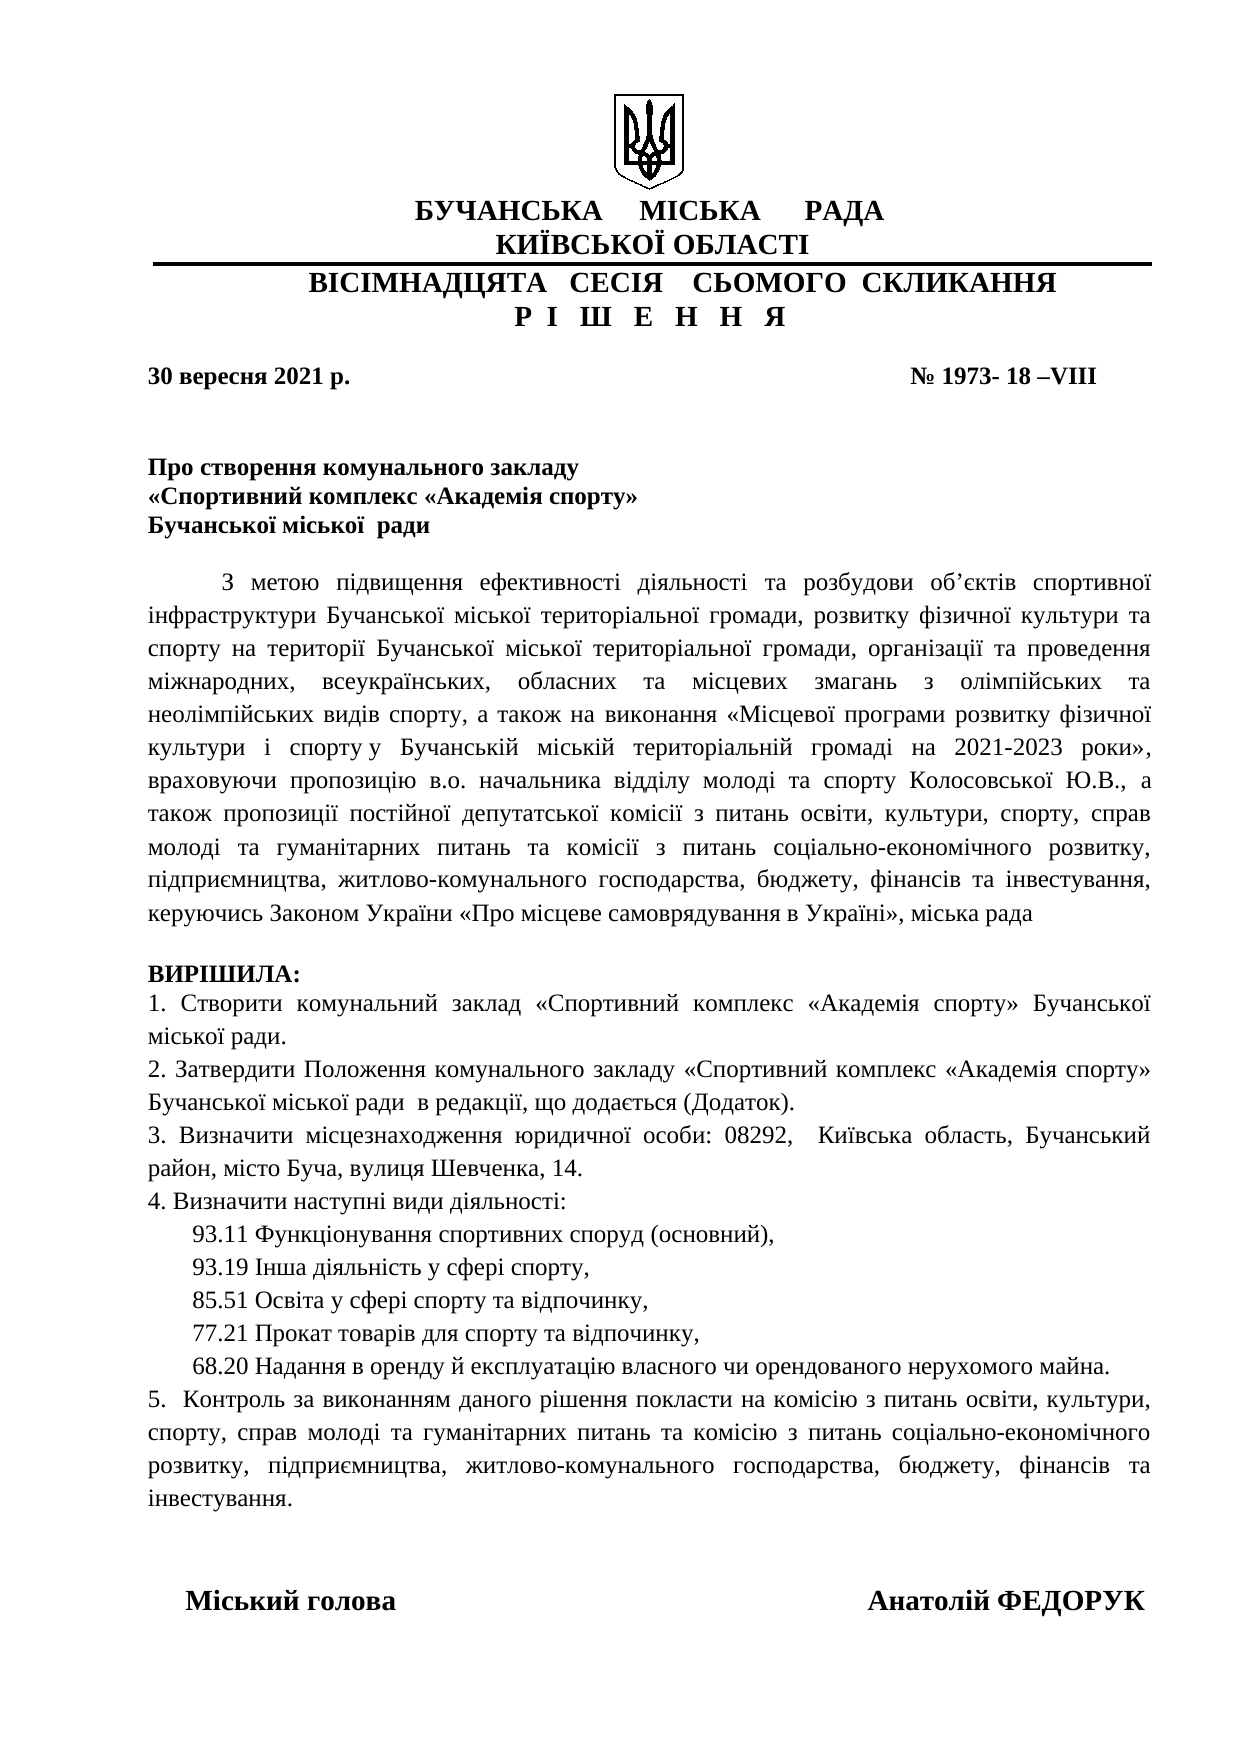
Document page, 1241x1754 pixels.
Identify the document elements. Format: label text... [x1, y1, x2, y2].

text Бучанської міської ради [148, 510, 1152, 539]
text БУЧАНСЬКА МІСЬКА РАДА [148, 193, 1152, 227]
text ВИРІШИЛА: [148, 959, 1152, 988]
text 85.51 Освіта у сфері спорту та відпочинку, [148, 1285, 1152, 1314]
text Про створення комунального закладу [148, 452, 1152, 481]
text 2. Затвердити Положення комунального закладу «Спортивний комплекс «Академія спорту» Бучанської міської ради в редакції, що додається (Додаток). [148, 1054, 1152, 1116]
text Міський голова Анатолій ФЕДОРУК [148, 1583, 1152, 1617]
list 30 вересня 2021 р. № 1973- 18 –VІІІ [148, 361, 1152, 390]
text 3. Визначити місцезнаходження юридичної особи: 08292, Київська область, Бучанський район, місто Буча, вулиця Шевченка, 14. [148, 1120, 1152, 1182]
text 93.19 Інша діяльність у сфері спорту, [148, 1252, 1152, 1281]
list Р І Ш Е Н Н Я [148, 299, 1152, 333]
text 68.20 Надання в оренду й експлуатацію власного чи орендованого нерухомого майна. [148, 1351, 1152, 1380]
text 77.21 Прокат товарів для спорту та відпочинку, [148, 1318, 1152, 1347]
text 1. Створити комунальний заклад «Спортивний комплекс «Академія спорту» Бучанської міської ради. [148, 988, 1152, 1050]
text «Спортивний комплекс «Академія спорту» [148, 481, 1152, 510]
text З метою підвищення ефективності діяльності та розбудови об’єктів спортивної інфраструктури Бучанської міської територіальної громади, розвитку фізичної культури та спорту на території Бучанської міської територіальної громади, організації та проведення міжнародних, всеукраїнських, обласних та місцевих змагань з олімпійських та неолімпійських видів спорту, а також на виконання «Місцевої програми розвитку фізичної культури і спорту у Бучанській міській територіальній громаді на 2021-2023 роки», враховуючи пропозицію в.о. начальника відділу молоді та спорту Колосовської Ю.В., а також пропозиції постійної депутатської комісії з питань освіти, культури, спорту, справ молоді та гуманітарних питань та комісії з питань соціально-економічного розвитку, підприємництва, житлово-комунального господарства, бюджету, фінансів та інвестування, керуючись Законом України «Про місцеве самоврядування в Україні», міська рада [148, 567, 1152, 926]
text ВІСІМНАДЦЯТА СЕСІЯ СЬОМОГО СКЛИКАННЯ [148, 266, 1152, 299]
text 93.11 Функціонування спортивних споруд (основний), [148, 1219, 1152, 1248]
list КИЇВСЬКОЇ ОБЛАСТІ [153, 227, 1152, 262]
text 5. Контроль за виконанням даного рішення покласти на комісію з питань освіти, культури, спорту, справ молоді та гуманітарних питань та комісію з питань соціально-економічного розвитку, підприємництва, житлово-комунального господарства, бюджету, фінансів та інвестування. [148, 1384, 1152, 1512]
text 4. Визначити наступні види діяльності: [148, 1186, 1152, 1215]
